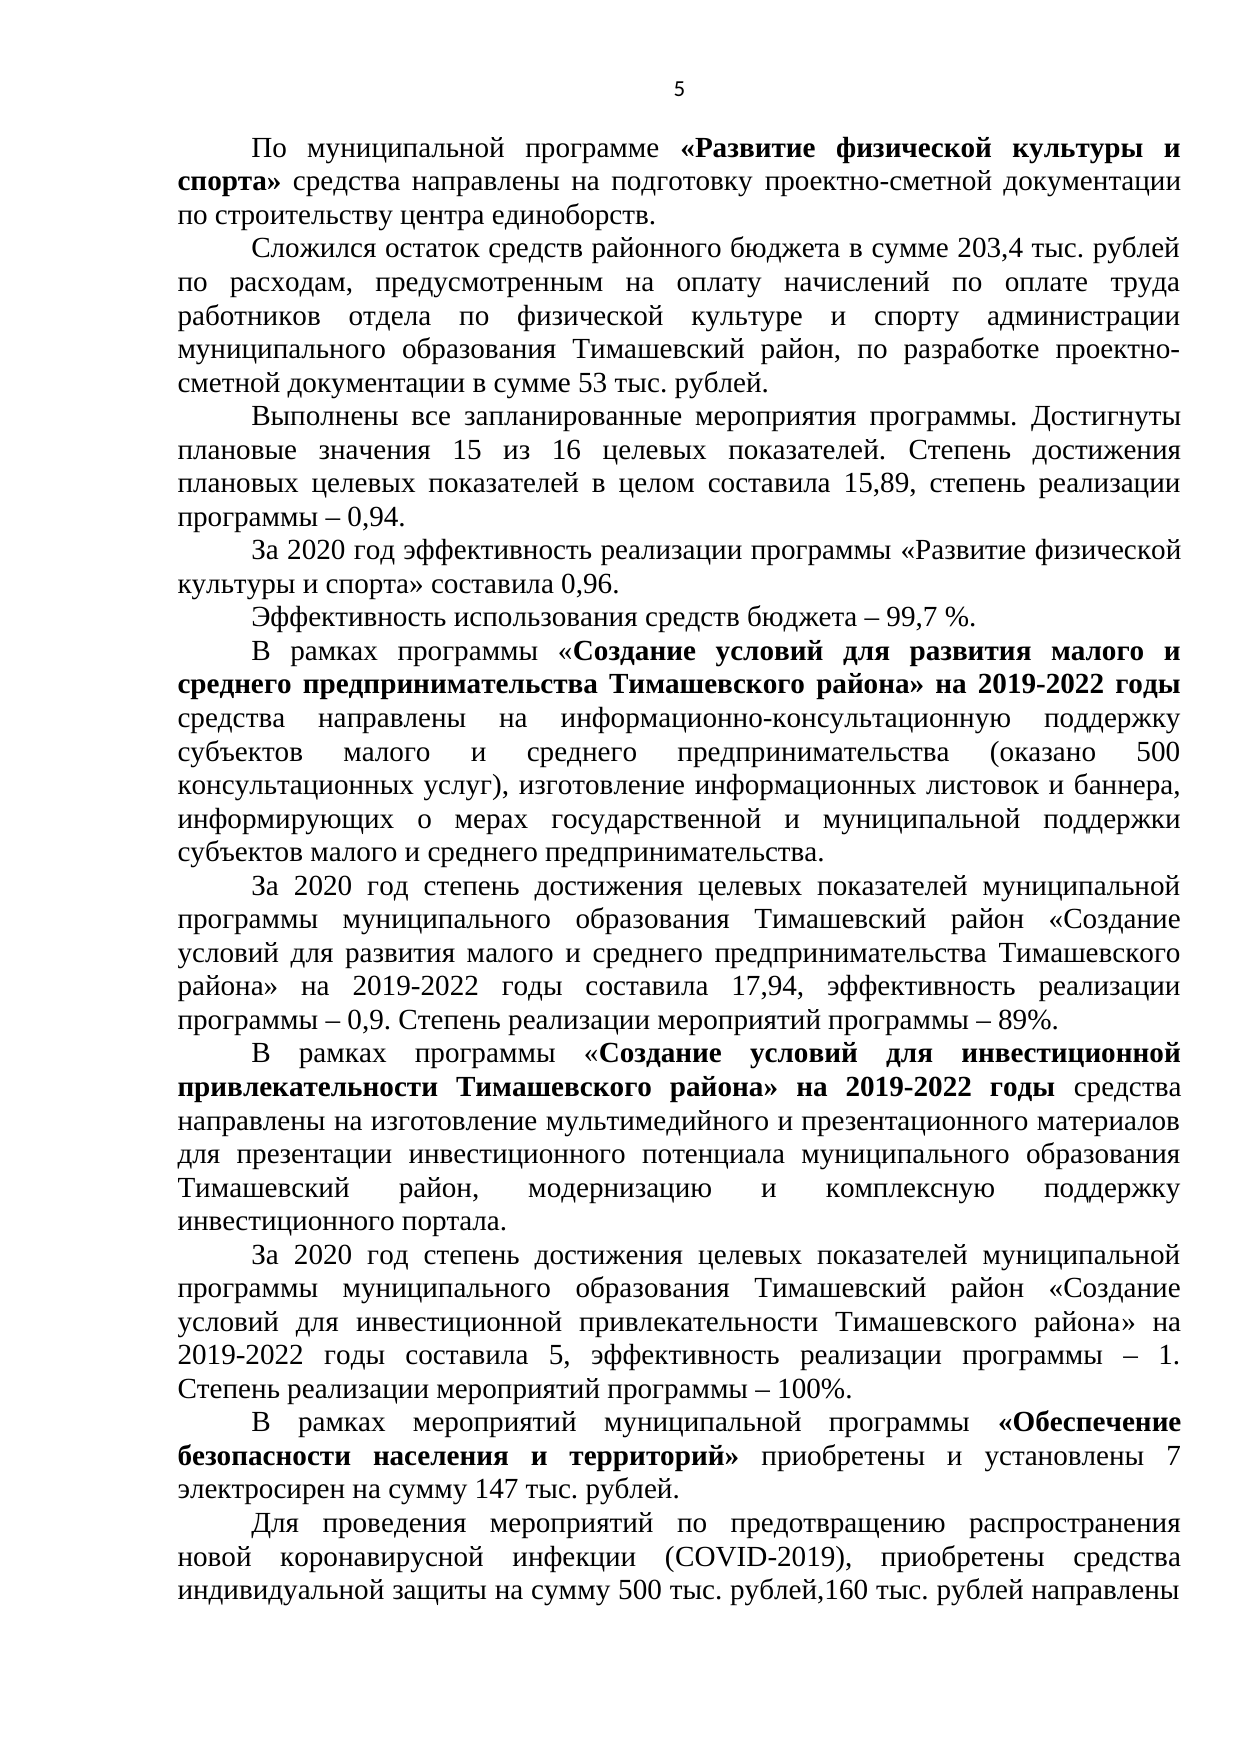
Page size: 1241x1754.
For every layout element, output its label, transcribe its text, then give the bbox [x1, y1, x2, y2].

text За 2020 год эффективность реализации программы «Развитие физической культуры и спорта» составила 0,96. [177, 532, 1181, 599]
text Сложился остаток средств районного бюджета в сумме 203,4 тыс. рублей по расходам, предусмотренным на оплату начислений по оплате труда работников отдела по физической культуре и спорту администрации муниципального образования Тимашевский район, по разработке проектно-сметной документации в сумме 53 тыс. рублей. [177, 231, 1181, 398]
text За 2020 год степень достижения целевых показателей муниципальной программы муниципального образования Тимашевский район «Создание условий для развития малого и среднего предпринимательства Тимашевского района» на 2019-2022 годы составила 17,94, эффективность реализации программы – 0,9. Степень реализации мероприятий программы – 89%. [177, 868, 1181, 1036]
text Эффективность использования средств бюджета – 99,7 %. [177, 599, 1181, 633]
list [177, 1505, 1181, 1606]
text В рамках программы «Создание условий для инвестиционной привлекательности Тимашевского района» на 2019-2022 годы средства направлены на изготовление мультимедийного и презентационного материалов для презентации инвестиционного потенциала муниципального образования Тимашевский район, модернизацию и комплексную поддержку инвестиционного портала. [177, 1036, 1181, 1237]
text За 2020 год степень достижения целевых показателей муниципальной программы муниципального образования Тимашевский район «Создание условий для инвестиционной привлекательности Тимашевского района» на 2019-2022 годы составила 5, эффективность реализации программы – 1. Степень реализации мероприятий программы – 100%. [177, 1237, 1181, 1404]
text В рамках программы «Создание условий для развития малого и среднего предпринимательства Тимашевского района» на 2019-2022 годы средства направлены на информационно-консультационную поддержку субъектов малого и среднего предпринимательства (оказано 500 консультационных услуг), изготовление информационных листовок и баннера, информирующих о мерах государственной и муниципальной поддержки субъектов малого и среднего предпринимательства. [177, 633, 1181, 868]
text По муниципальной программе «Развитие физической культуры и спорта» средства направлены на подготовку проектно-сметной документации по строительству центра единоборств. [177, 130, 1181, 231]
list В рамках мероприятий муниципальной программы «Обеспечение безопасности населения и территорий» приобретены и установлены 7 электросирен на сумму 147 тыс. рублей. [177, 1404, 1181, 1505]
text Выполнены все запланированные мероприятия программы. Достигнуты плановые значения 15 из 16 целевых показателей. Степень достижения плановых целевых показателей в целом составила 15,89, степень реализации программы – 0,94. [177, 398, 1181, 532]
